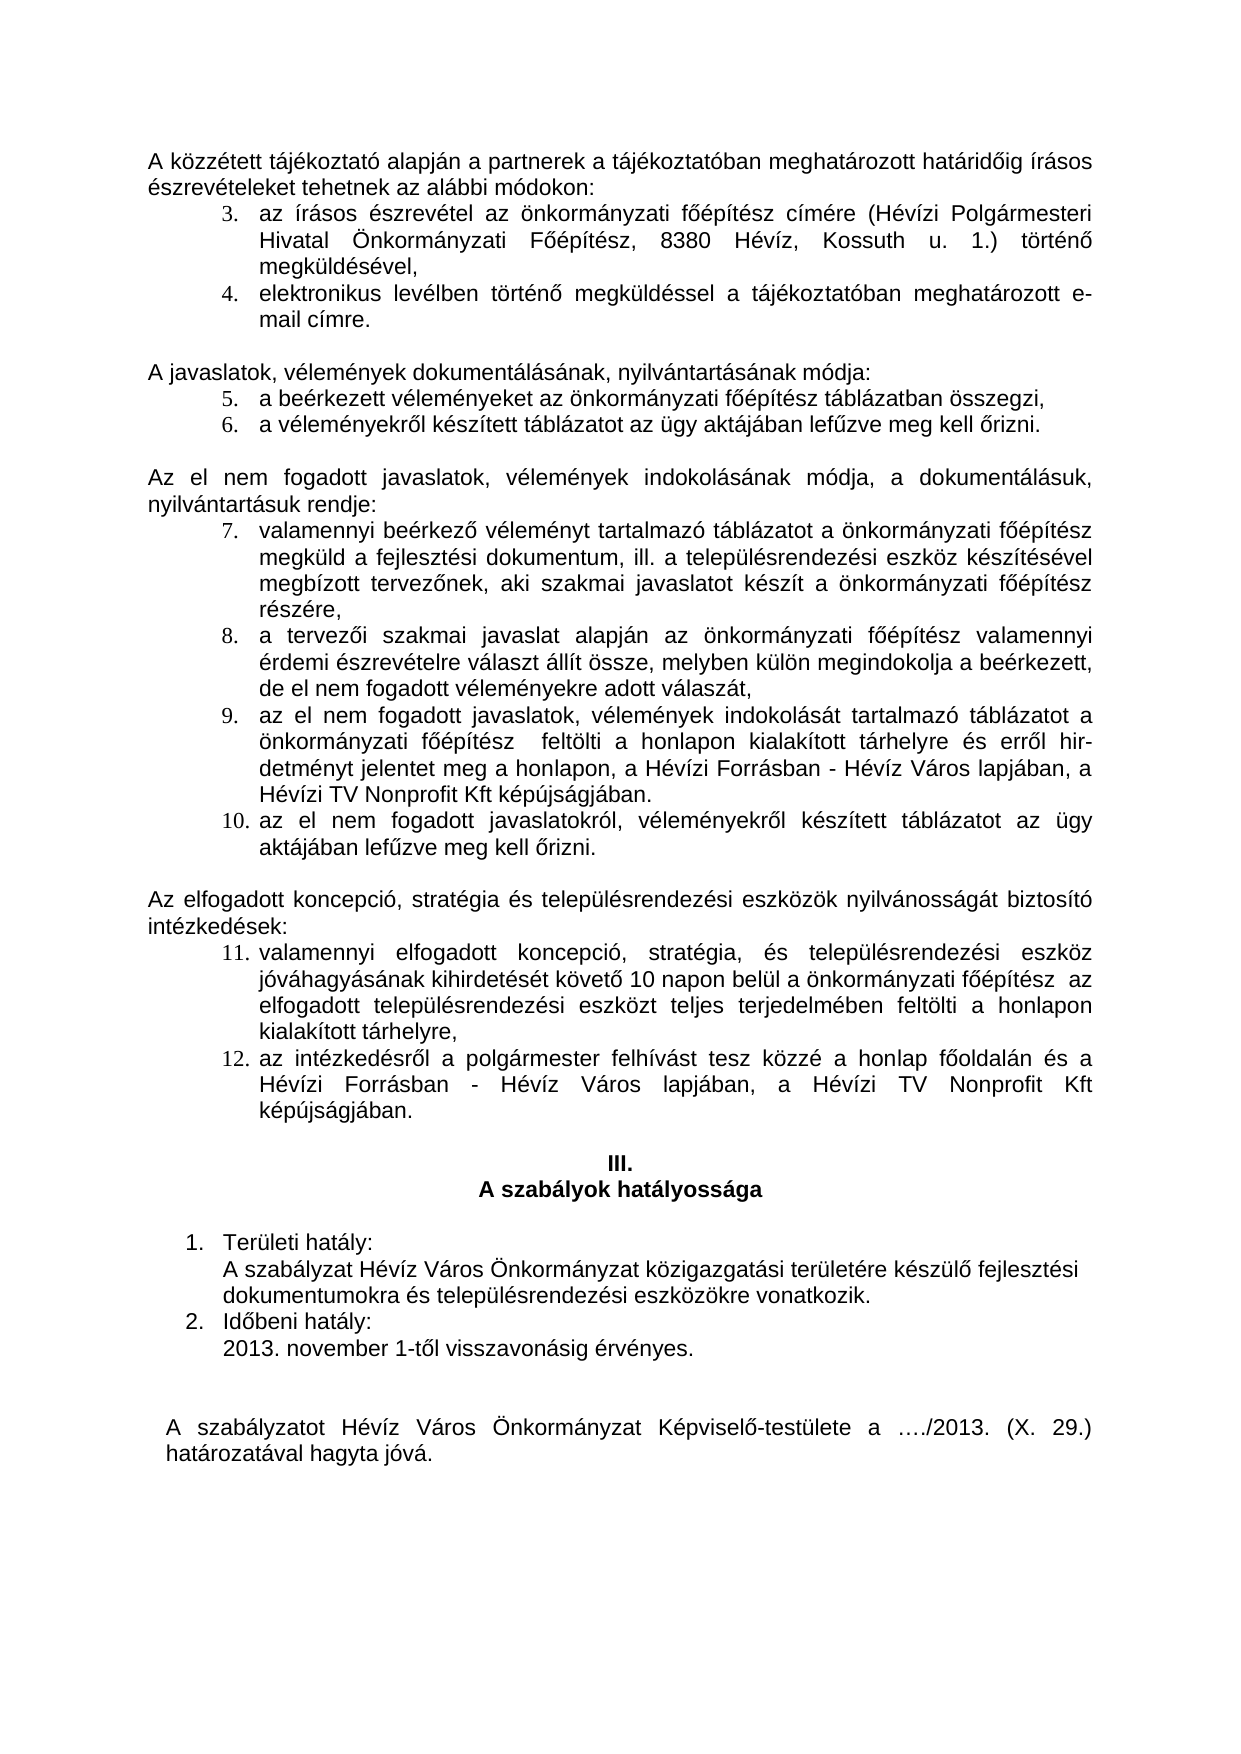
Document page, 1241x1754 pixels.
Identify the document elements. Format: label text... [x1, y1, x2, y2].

list Területi hatály: A szabályzat Hévíz Város Önkormányzat közigazgatási területére készülő fejlesztési dokumentumokra és településrendezési eszközökre vonatkozik. [185, 1229, 1093, 1308]
text A közzétett tájékoztató alapján a partnerek a tájékoztatóban meghatározott határidőig írásos észrevételeket tehetnek az alábbi módokon: [148, 148, 1093, 200]
list elektronikus levélben történő megküldéssel a tájékoztatóban meghatározott e-mail címre. [221, 279, 1093, 332]
text A javaslatok, vélemények dokumentálásának, nyilvántartásának módja: [148, 359, 1093, 385]
list valamennyi beérkező véleményt tartalmazó táblázatot a önkormányzati főépítész megküld a fejlesztési dokumentum, ill. a településrendezési eszköz készítésével megbízott tervezőnek, aki szakmai javaslatot készít a önkormányzati főépítész részére, [221, 517, 1093, 622]
list a beérkezett véleményeket az önkormányzati főépítész táblázatban összegzi, [221, 385, 1093, 411]
list az el nem fogadott javaslatok, vélemények indokolását tartalmazó táblázatot a önkormányzati főépítész feltölti a honlapon kialakított tárhelyre és erről hirdetményt jelentet meg a honlapon, a Hévízi Forrásban - Hévíz Város lapjában, a Hévízi TV Nonprofit Kft képújságjában. [221, 702, 1093, 807]
list az intézkedésről a polgármester felhívást tesz közzé a honlap főoldalán és a Hévízi Forrásban - Hévíz Város lapjában, a Hévízi TV Nonprofit Kft képújságjában. [221, 1044, 1093, 1124]
list az el nem fogadott javaslatokról, véleményekről készített táblázatot az ügy aktájában lefűzve meg kell őrizni. [221, 807, 1093, 860]
list Időbeni hatály: 2013. november 1-től visszavonásig érvényes. [185, 1308, 1093, 1361]
text A szabályok hatályossága [148, 1176, 1093, 1203]
list a tervezői szakmai javaslat alapján az önkormányzati főépítész valamennyi érdemi észrevételre választ állít össze, melyben külön megindokolja a beérkezett, de el nem fogadott véleményekre adott válaszát, [221, 622, 1093, 702]
text A szabályzatot Hévíz Város Önkormányzat Képviselő-testülete a …./2013. (X. 29.) határozatával hagyta jóvá. [166, 1414, 1093, 1466]
list az írásos észrevétel az önkormányzati főépítész címére (Hévízi Polgármesteri Hivatal Önkormányzati Főépítész, 8380 Hévíz, Kossuth u. 1.) történő megküldésével, [221, 200, 1093, 279]
list valamennyi elfogadott koncepció, stratégia, és településrendezési eszköz jóváhagyásának kihirdetését követő 10 napon belül a önkormányzati főépítész az elfogadott településrendezési eszközt teljes terjedelmében feltölti a honlapon kialakított tárhelyre, [221, 939, 1093, 1044]
list a véleményekről készített táblázatot az ügy aktájában lefűzve meg kell őrizni. [221, 411, 1093, 438]
text Az elfogadott koncepció, stratégia és településrendezési eszközök nyilvánosságát biztosító intézkedések: [148, 886, 1093, 939]
text Az el nem fogadott javaslatok, vélemények indokolásának módja, a dokumentálásuk, nyilvántartásuk rendje: [148, 464, 1093, 517]
text III. [148, 1150, 1093, 1176]
